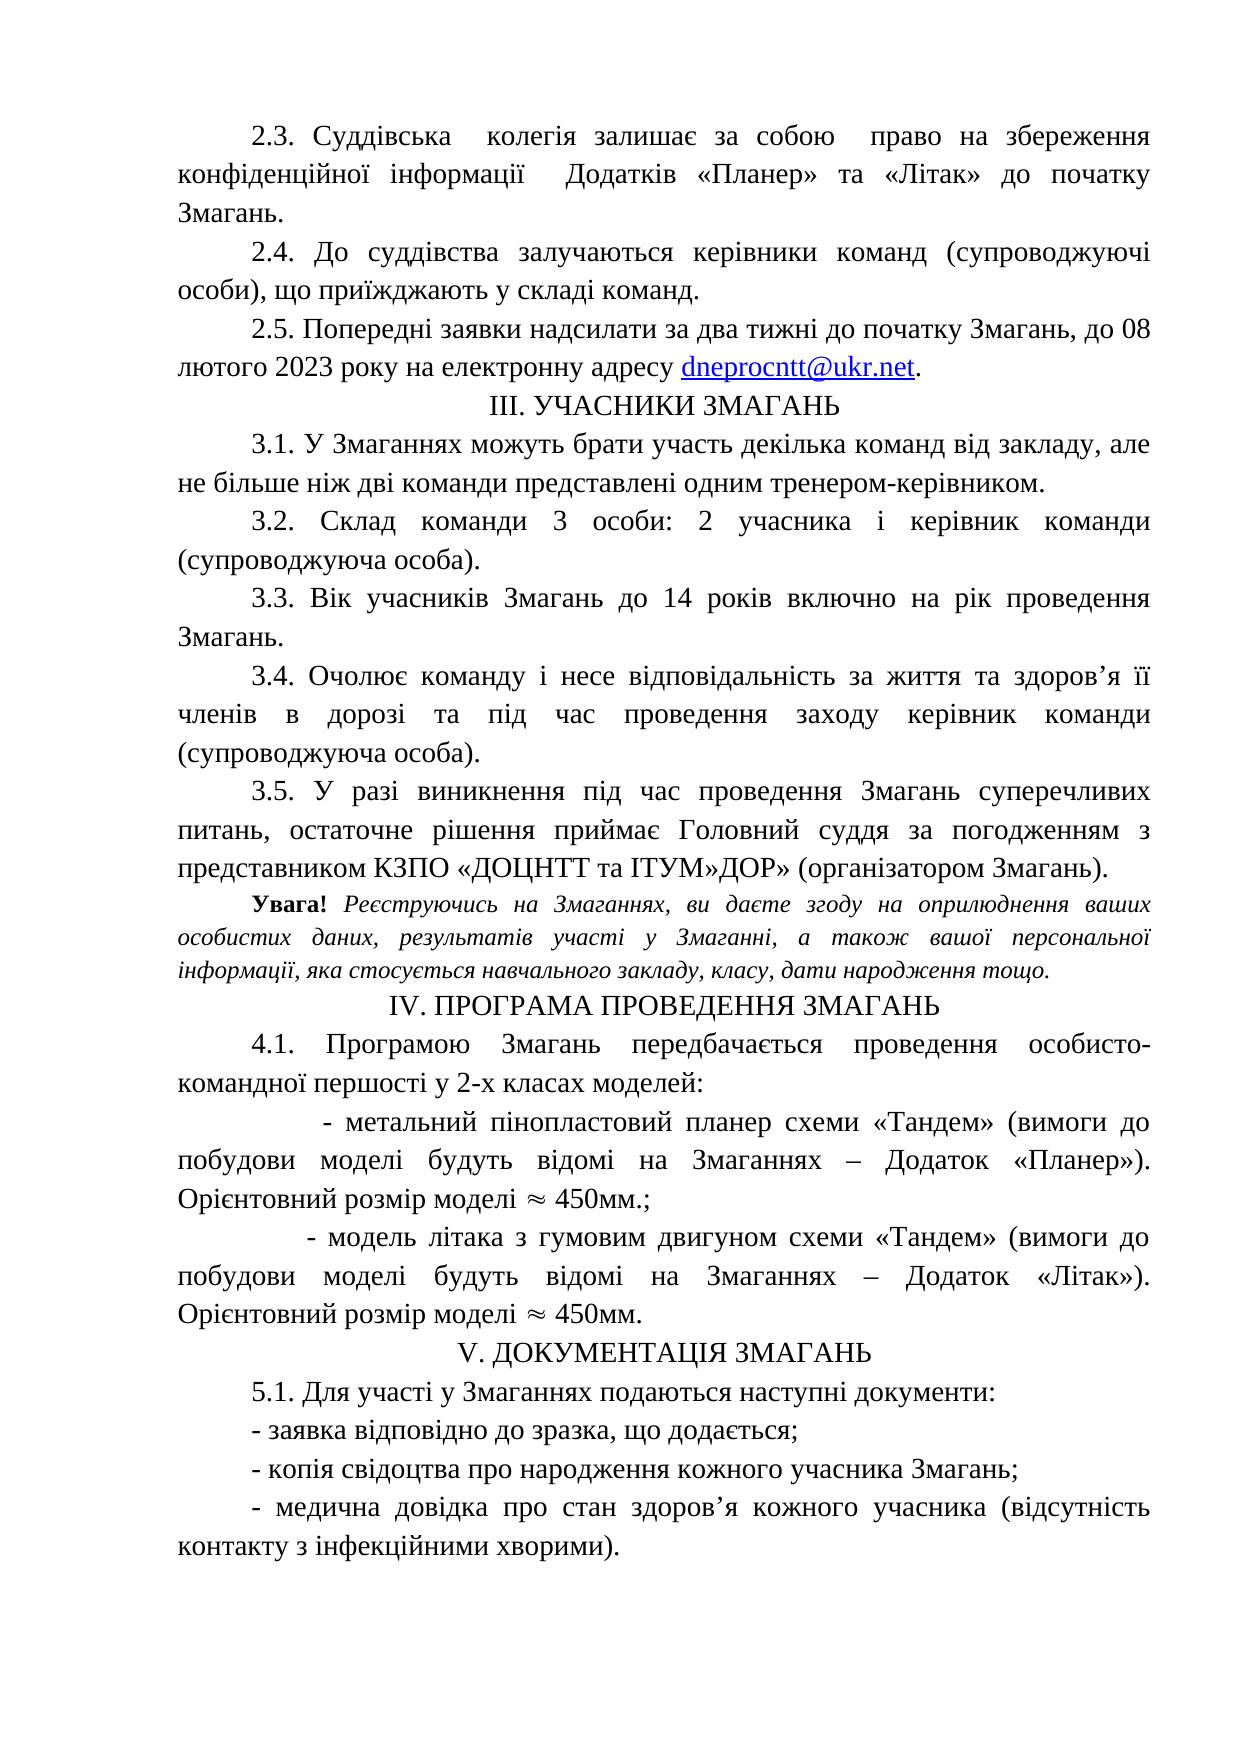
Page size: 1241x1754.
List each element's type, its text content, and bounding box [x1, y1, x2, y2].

text V. ДОКУМЕНТАЦІЯ ЗМАГАНЬ [177, 1335, 1152, 1369]
text 2.5. Попередні заявки надсилати за два тижні до початку Змагань, до 08 лютого 2023 року на електронну адресу dneprocntt@ukr.net. [177, 311, 1152, 383]
text IV. ПРОГРАМА ПРОВЕДЕННЯ ЗМАГАНЬ [177, 988, 1152, 1022]
text 3.2. Склад команди 3 особи: 2 учасника і керівник команди (супроводжуюча особа). [177, 503, 1152, 576]
text - копія свідоцтва про народження кожного учасника Змагань; [177, 1451, 1152, 1484]
text 4.1. Програмою Змагань передбачається проведення особисто-командної першості у 2-х класах моделей: [177, 1027, 1152, 1099]
text ІІІ. УЧАСНИКИ ЗМАГАНЬ [177, 388, 1152, 421]
text 3.3. Вік учасників Змагань до 14 років включно на рік проведення Змагань. [177, 581, 1152, 653]
text 3.5. У разі виникнення під час проведення Змагань суперечливих питань, остаточне рішення приймає Головний суддя за погодженням з представником КЗПО «ДОЦНТТ та ІТУМ»ДОР» (організатором Змагань). [177, 773, 1152, 884]
text 5.1. Для участі у Змаганнях подаються наступні документи: [177, 1374, 1152, 1407]
text - медична довідка про стан здоров’я кожного учасника (відсутність контакту з інфекційними хворими). [177, 1489, 1152, 1561]
text - заявка відповідно до зразка, що додається; [177, 1412, 1152, 1446]
text 2.4. До суддівства залучаються керівники команд (супроводжуючі особи), що приїжджають у складі команд. [177, 234, 1152, 306]
text - модель літака з гумовим двигуном схеми «Тандем» (вимоги до побудови моделі будуть відомі на Змаганнях – Додаток «Літак»). Орієнтовний розмір моделі 450мм. [177, 1219, 1152, 1330]
text 3.1. У Змаганнях можуть брати участь декілька команд від закладу, але не більше ніж дві команди представлені одним тренером-керівником. [177, 426, 1152, 498]
text - метальний пінопластовий планер схеми «Тандем» (вимоги до побудови моделі будуть відомі на Змаганнях – Додаток «Планер»). Орієнтовний розмір моделі 450мм.; [177, 1104, 1152, 1214]
text Увага! Реєструючись на Змаганнях, ви даєте згоду на оприлюднення ваших особистих даних, результатів участі у Змаганні, а також вашої персональної інформації, яка стосується навчального закладу, класу, дати народження тощо. [177, 889, 1152, 984]
text 2.3. Суддівська колегія залишає за собою право на збереження конфіденційної інформації Додатків «Планер» та «Літак» до початку Змагань. [177, 118, 1152, 229]
text 3.4. Очолює команду і несе відповідальність за життя та здоров’я її членів в дорозі та під час проведення заходу керівник команди (супроводжуюча особа). [177, 658, 1152, 768]
